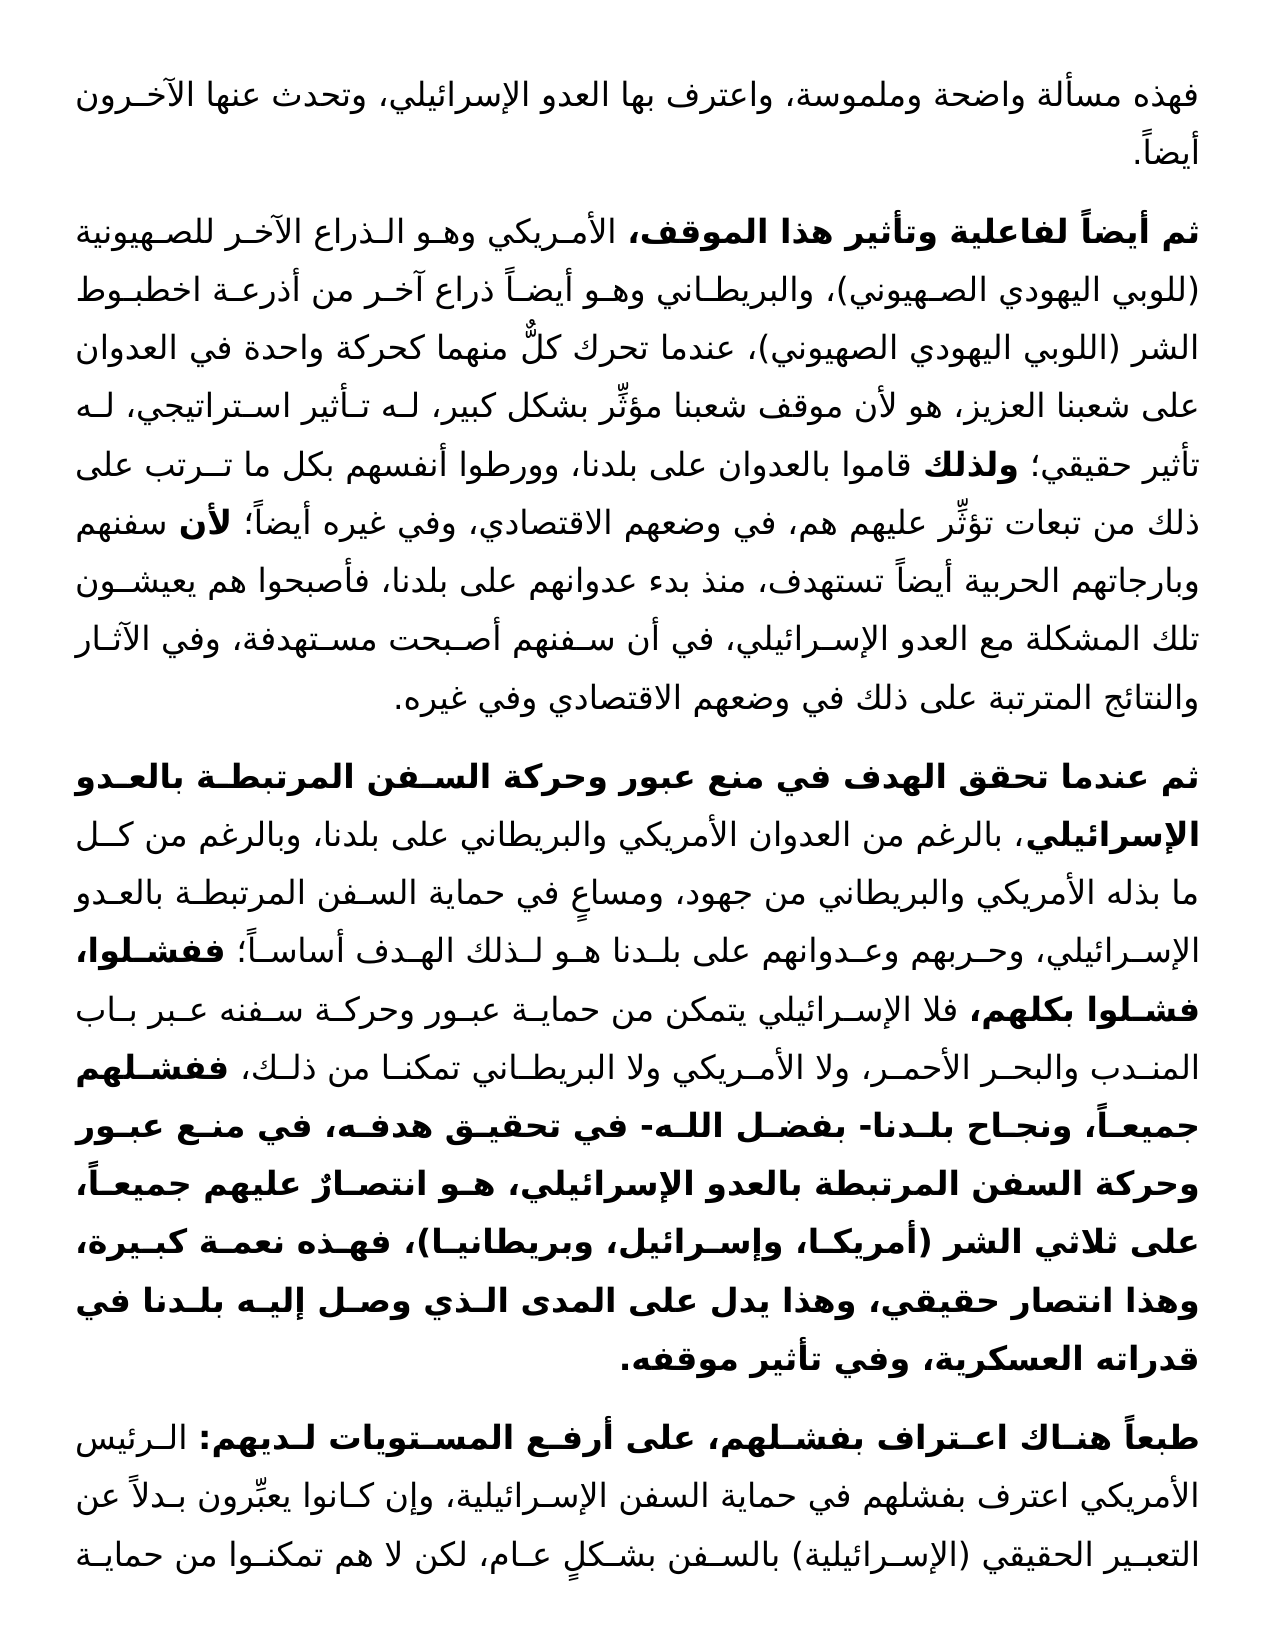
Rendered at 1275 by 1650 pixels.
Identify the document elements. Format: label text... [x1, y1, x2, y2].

text ثم أيضاً لفاعلية وتأثير هذا الموقف، الأمريكي وهو الذراع الآخر للصهيونية (للوبي اليهودي الصهيوني)، والبريطاني وهو أيضاً ذراع آخر من أذرعة اخطبوط الشر (اللوبي اليهودي الصهيوني)، عندما تحرك كلٌّ منهما كحركة واحدة في العدوان على شعبنا العزيز، هو لأن موقف شعبنا مؤثِّر بشكل كبير، له تأثير استراتيجي، له تأثير حقيقي؛ ولذلك قاموا بالعدوان على بلدنا، وورطوا أنفسهم بكل ما ترتب على ذلك من تبعات تؤثِّر عليهم هم، في وضعهم الاقتصادي، وفي غيره أيضاً؛ لأن سفنهم وبارجاتهم الحربية أيضاً تستهدف، منذ بدء عدوانهم على بلدنا، فأصبحوا هم يعيشون تلك المشكلة مع العدو الإسرائيلي، في أن سفنهم أصبحت مستهدفة، وفي الآثار والنتائج المترتبة على ذلك في وضعهم الاقتصادي وفي غيره. [75, 212, 1200, 717]
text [75, 1418, 1200, 1574]
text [75, 75, 1200, 172]
text ثم عندما تحقق الهدف في منع عبور وحركة السفن المرتبطة بالعدو الإسرائيلي، بالرغم من العدوان الأمريكي والبريطاني على بلدنا، وبالرغم من كل ما بذله الأمريكي والبريطاني من جهود، ومساعٍ في حماية السفن المرتبطة بالعدو الإسرائيلي، وحربهم وعدوانهم على بلدنا هو لذلك الهدف أساساً؛ ففشلوا، فشلوا بكلهم، فلا الإسرائيلي يتمكن من حماية عبور وحركة سفنه عبر باب المندب والبحر الأحمر، ولا الأمريكي ولا البريطاني تمكنا من ذلك، ففشلهم جميعاً، ونجاح بلدنا- بفضل الله- في تحقيق هدفه، في منع عبور وحركة السفن المرتبطة بالعدو الإسرائيلي، هو انتصارٌ عليهم جميعاً، على ثلاثي الشر (أمريكا، وإسرائيل، وبريطانيا)، فهذه نعمة كبيرة، وهذا انتصار حقيقي، وهذا يدل على المدى الذي وصل إليه بلدنا في قدراته العسكرية، وفي تأثير موقفه. [75, 757, 1200, 1378]
